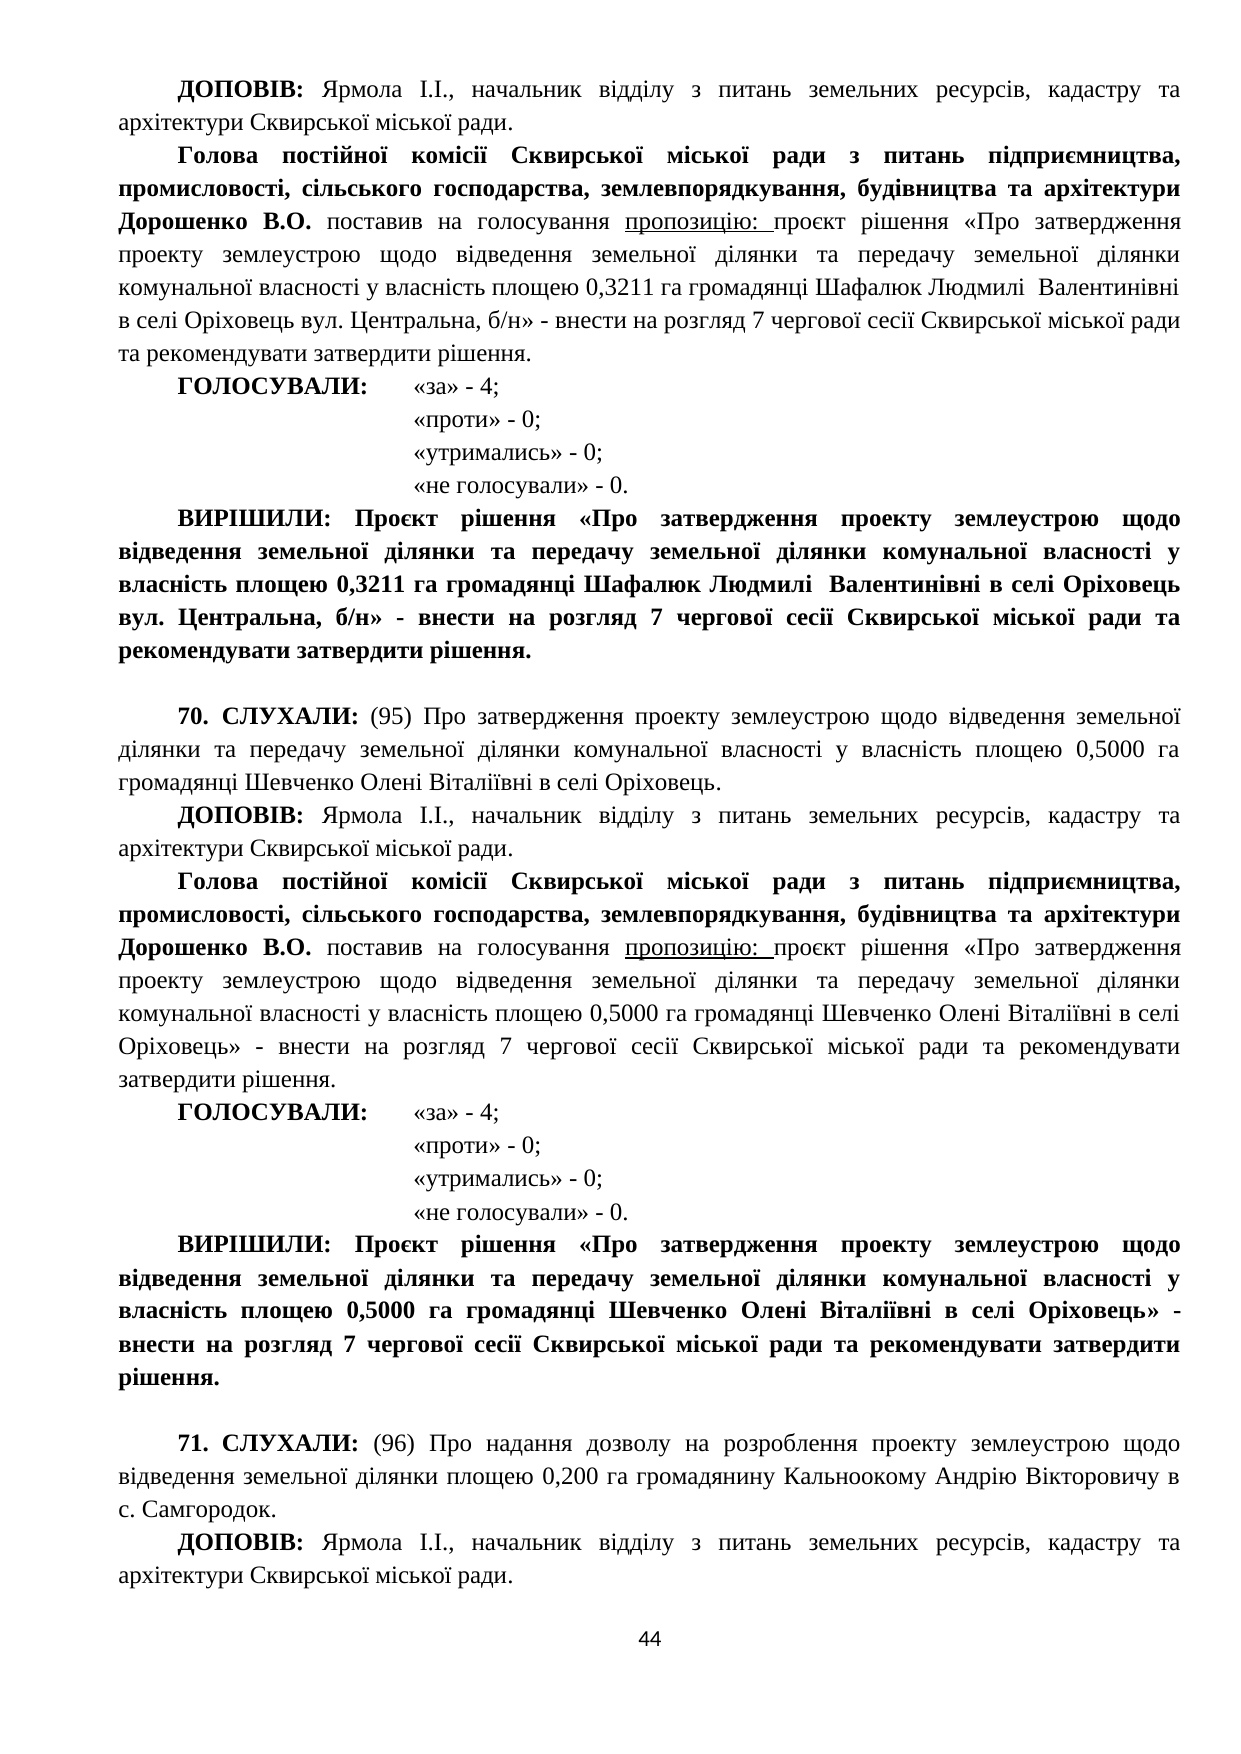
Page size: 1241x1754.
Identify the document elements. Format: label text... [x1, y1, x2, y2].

list ДОПОВІВ: Ярмола І.І., начальник відділу з питань земельних ресурсів, кадастру та архітектури Сквирської міської ради. [118, 74, 1181, 136]
list СЛУХАЛИ: (95) Про затвердження проекту землеустрою щодо відведення земельної ділянки та передачу земельної ділянки комунальної власності у власність площею 0,5000 га громадянці Шевченко Олені Віталіївні в селі Оріховець. [118, 701, 1181, 796]
list ДОПОВІВ: Ярмола І.І., начальник відділу з питань земельних ресурсів, кадастру та архітектури Сквирської міської ради. [118, 800, 1181, 862]
list СЛУХАЛИ: (96) Про надання дозволу на розроблення проекту землеустрою щодо відведення земельної ділянки площею 0,200 га громадянину Кальноокому Андрію Вікторовичу в с. Самгородок. [118, 1428, 1181, 1522]
list ВИРІШИЛИ: Проєкт рішення «Про затвердження проекту землеустрою щодо відведення земельної ділянки та передачу земельної ділянки комунальної власності у власність площею 0,5000 га громадянці Шевченко Олені Віталіївні в селі Оріховець» - внести на розгляд 7 чергової сесії Сквирської міської ради та рекомендувати затвердити рішення. [118, 1229, 1181, 1390]
text ГОЛОСУВАЛИ: «за» - 4; [118, 371, 1181, 400]
text ГОЛОСУВАЛИ: «за» - 4; [118, 1097, 1181, 1126]
list ВИРІШИЛИ: Проєкт рішення «Про затвердження проекту землеустрою щодо відведення земельної ділянки та передачу земельної ділянки комунальної власності у власність площею 0,3211 га громадянці Шафалюк Людмилі Валентинівні в селі Оріховець вул. Центральна, б/н» - внести на розгляд 7 чергової сесії Сквирської міської ради та рекомендувати затвердити рішення. [118, 503, 1181, 664]
text «проти» - 0; [118, 404, 1181, 433]
text «не голосували» - 0. [118, 470, 1181, 499]
text «проти» - 0; [118, 1131, 1181, 1159]
text «утримались» - 0; [118, 437, 1181, 466]
text «утримались» - 0; [118, 1163, 1181, 1192]
text «не голосували» - 0. [118, 1197, 1181, 1225]
text Голова постійної комісії Сквирської міської ради з питань підприємництва, промисловості, сільського господарства, землевпорядкування, будівництва та архітектури Дорошенко В.О. поставив на голосування пропозицію: проєкт рішення «Про затвердження проекту землеустрою щодо відведення земельної ділянки та передачу земельної ділянки комунальної власності у власність площею 0,5000 га громадянці Шевченко Олені Віталіївні в селі Оріховець» - внести на розгляд 7 чергової сесії Сквирської міської ради та рекомендувати затвердити рішення. [118, 866, 1181, 1093]
list ДОПОВІВ: Ярмола І.І., начальник відділу з питань земельних ресурсів, кадастру та архітектури Сквирської міської ради. [118, 1527, 1181, 1588]
text Голова постійної комісії Сквирської міської ради з питань підприємництва, промисловості, сільського господарства, землевпорядкування, будівництва та архітектури Дорошенко В.О. поставив на голосування пропозицію: проєкт рішення «Про затвердження проекту землеустрою щодо відведення земельної ділянки та передачу земельної ділянки комунальної власності у власність площею 0,3211 га громадянці Шафалюк Людмилі Валентинівні в селі Оріховець вул. Центральна, б/н» - внести на розгляд 7 чергової сесії Сквирської міської ради та рекомендувати затвердити рішення. [118, 140, 1181, 367]
